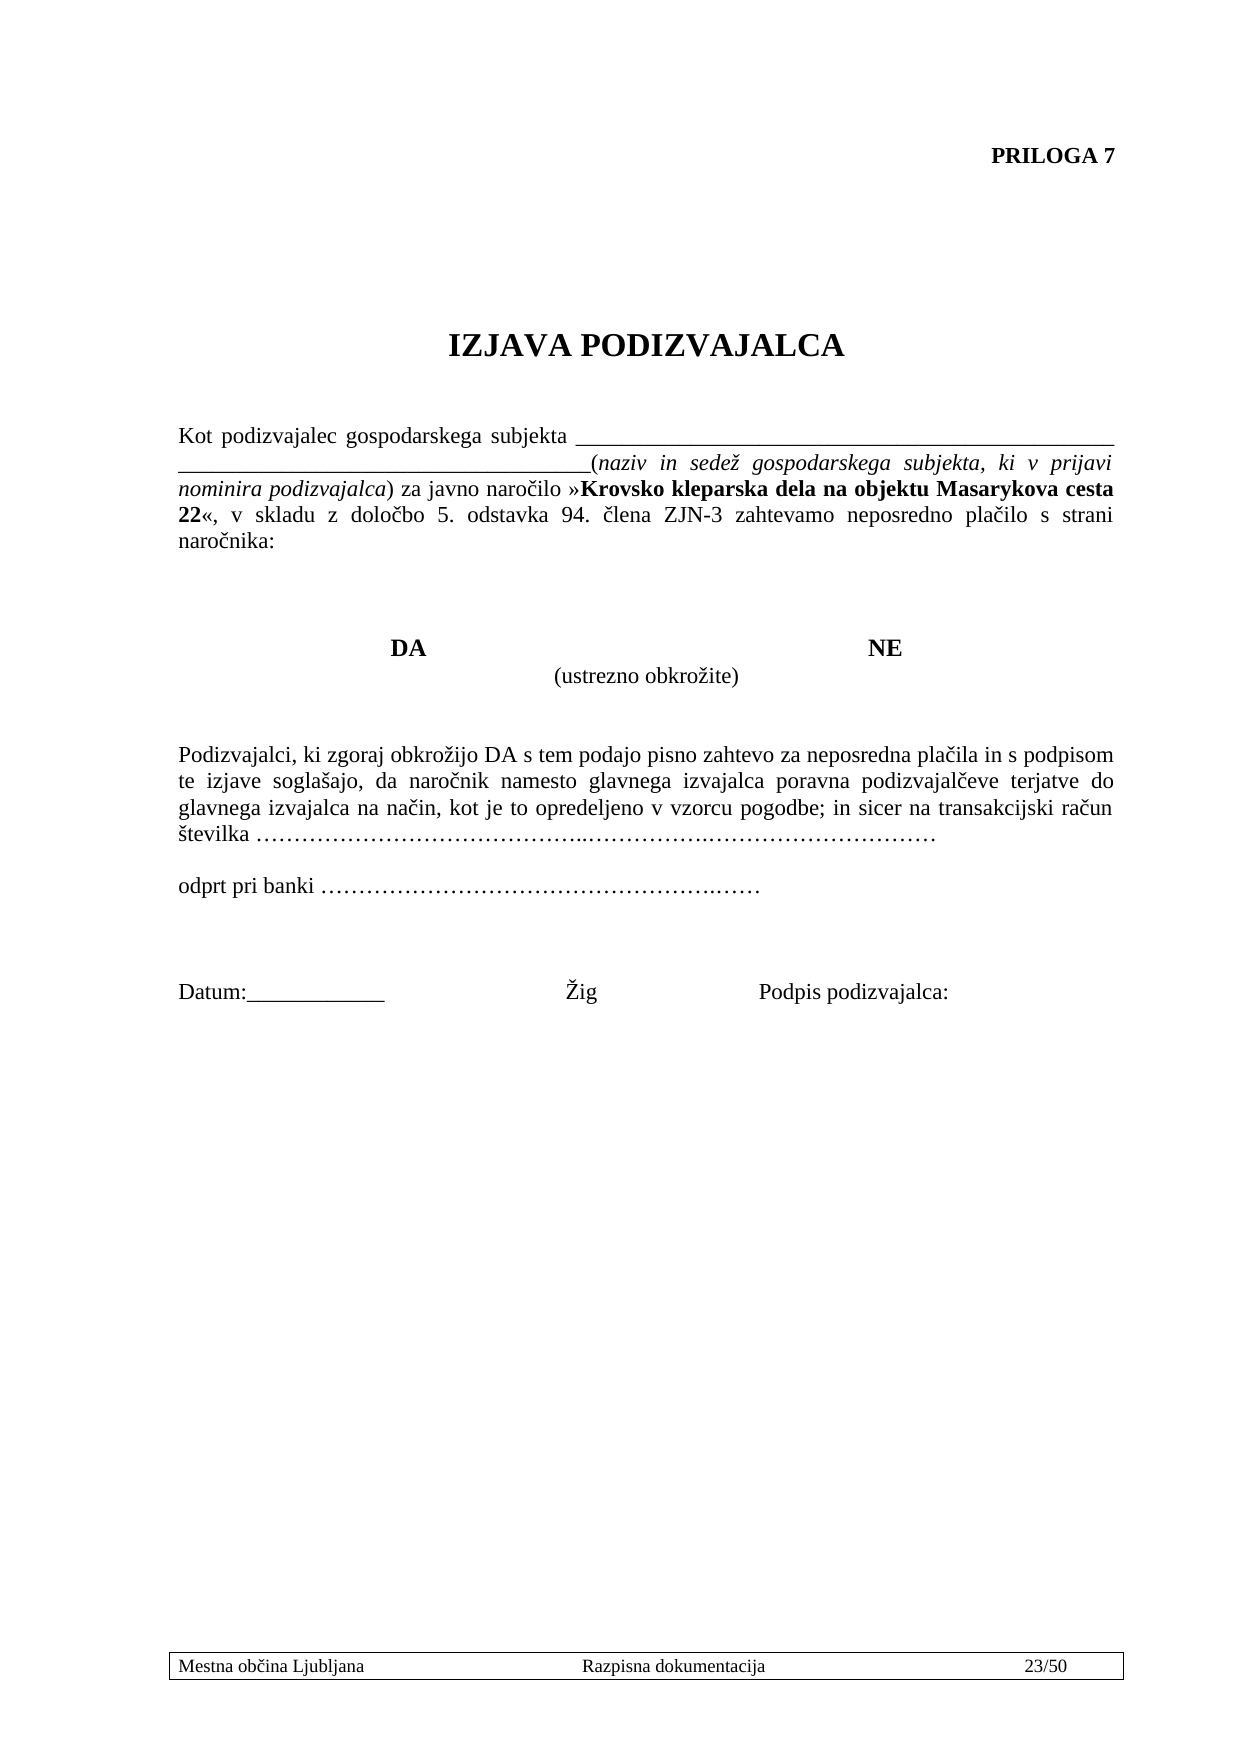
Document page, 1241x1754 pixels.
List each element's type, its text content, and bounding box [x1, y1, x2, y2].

text PRILOGA 7 [178, 142, 1115, 168]
text Podizvajalci, ki zgoraj obkrožijo DA s tem podajo pisno zahtevo za neposredna plačila in s podpisom te izjave soglašajo, da naročnik namesto glavnega izvajalca poravna podizvajalčeve terjatve do glavnega izvajalca na način, kot je to opredeljeno v vzorcu pogodbe; in sicer na transakcijski račun številka ……………………………………..…………….………………………… [178, 741, 1115, 846]
text (ustrezno obkrožite) [178, 662, 1115, 688]
text odprt pri banki …………………………………………….…… [178, 873, 1115, 899]
text Datum:____________ Žig Podpis podizvajalca: [178, 978, 1115, 1004]
text Kot podizvajalec gospodarskega subjekta _______________________________________________ ____________________________________(naziv in sedež gospodarskega subjekta, ki v prijavi nominira podizvajalca) za javno naročilo »Krovsko kleparska dela na objektu Masarykova cesta 22«, v skladu z določbo 5. odstavka 94. člena ZJN-3 zahtevamo neposredno plačilo s strani naročnika: [178, 422, 1115, 554]
text DA NE [178, 633, 1115, 662]
text IZJAVA PODIZVAJALCA [178, 325, 1115, 363]
